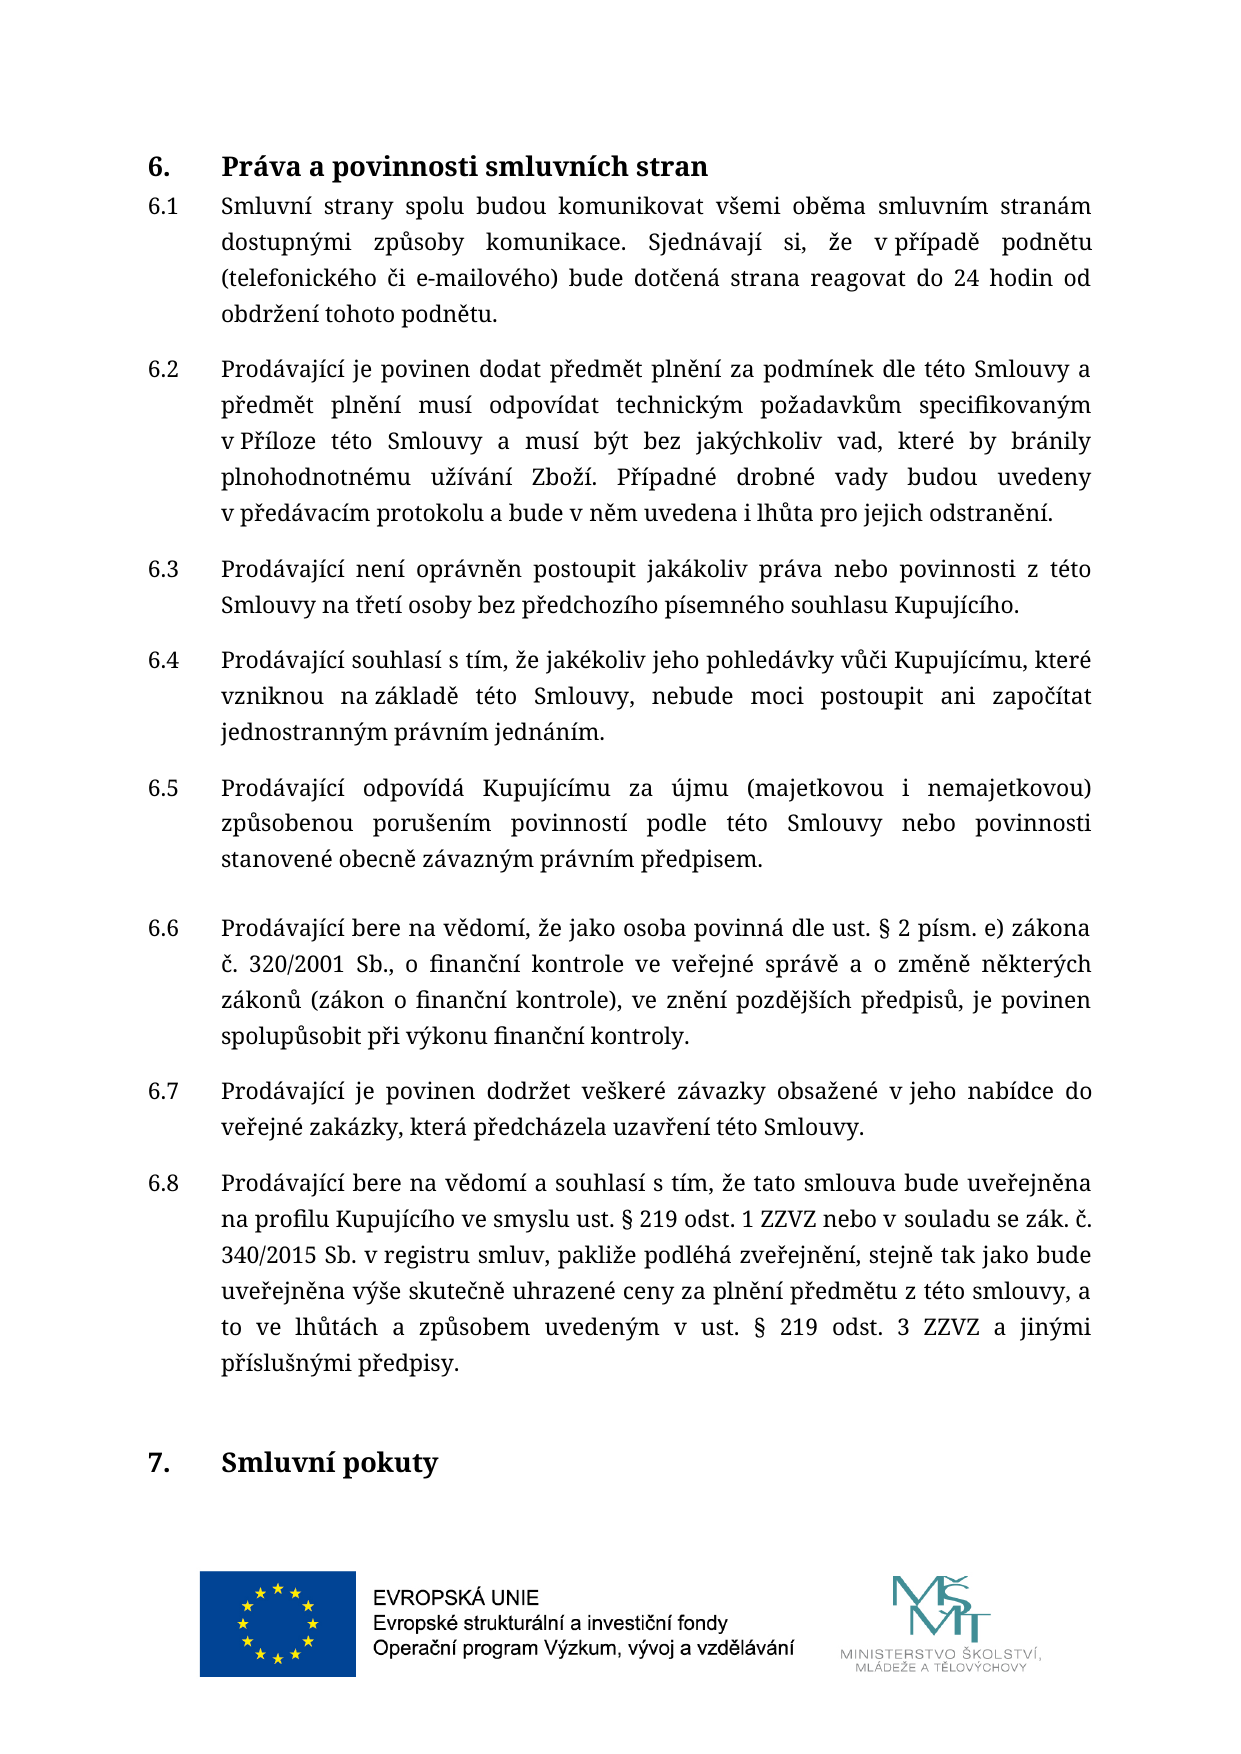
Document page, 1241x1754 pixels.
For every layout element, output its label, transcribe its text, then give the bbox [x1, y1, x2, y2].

text 6.3 Prodávající není oprávněn postoupit jakákoliv práva nebo povinnosti z této Smlouvy na třetí osoby bez předchozího písemného souhlasu Kupujícího. [148, 553, 1093, 620]
text 6.1 Smluvní strany spolu budou komunikovat všemi oběma smluvním stranám dostupnými způsoby komunikace. Sjednávají si, že v případě podnětu (telefonického či e-mailového) bude dotčená strana reagovat do 24 hodin od obdržení tohoto podnětu. [148, 190, 1093, 329]
text 7. Smluvní pokuty [148, 1443, 1093, 1480]
text 6.2 Prodávající je povinen dodat předmět plnění za podmínek dle této Smlouvy a předmět plnění musí odpovídat technickým požadavkům specifikovaným v Příloze této Smlouvy a musí být bez jakýchkoliv vad, které by bránily plnohodnotnému užívání Zboží. Případné drobné vady budou uvedeny v předávacím protokolu a bude v něm uvedena i lhůta pro jejich odstranění. [148, 353, 1093, 528]
picture [147, 1518, 1093, 1729]
text 6. Práva a povinnosti smluvních stran [148, 148, 1093, 184]
text 6.8 Prodávající bere na vědomí a souhlasí s tím, že tato smlouva bude uveřejněna na profilu Kupujícího ve smyslu ust. § 219 odst. 1 ZZVZ nebo v souladu se zák. č. 340/2015 Sb. v registru smluv, pakliže podléhá zveřejnění, stejně tak jako bude uveřejněna výše skutečně uhrazené ceny za plnění předmětu z této smlouvy, a to ve lhůtách a způsobem uvedeným v ust. § 219 odst. 3 ZZVZ a jinými příslušnými předpisy. [148, 1167, 1093, 1378]
text 6.4 Prodávající souhlasí s tím, že jakékoliv jeho pohledávky vůči Kupujícímu, které vzniknou na základě této Smlouvy, nebude moci postoupit ani započítat jednostranným právním jednáním. [148, 644, 1093, 747]
text 6.7 Prodávající je povinen dodržet veškeré závazky obsažené v jeho nabídce do veřejné zakázky, která předcházela uzavření této Smlouvy. [148, 1075, 1093, 1142]
text 6.6 Prodávající bere na vědomí, že jako osoba povinná dle ust. § 2 písm. e) zákona č. 320/2001 Sb., o finanční kontrole ve veřejné správě a o změně některých zákonů (zákon o finanční kontrole), ve znění pozdějších předpisů, je povinen spolupůsobit při výkonu finanční kontroly. [148, 912, 1093, 1051]
text 6.5 Prodávající odpovídá Kupujícímu za újmu (majetkovou i nemajetkovou) způsobenou porušením povinností podle této Smlouvy nebo povinnosti stanovené obecně závazným právním předpisem. [148, 771, 1093, 874]
